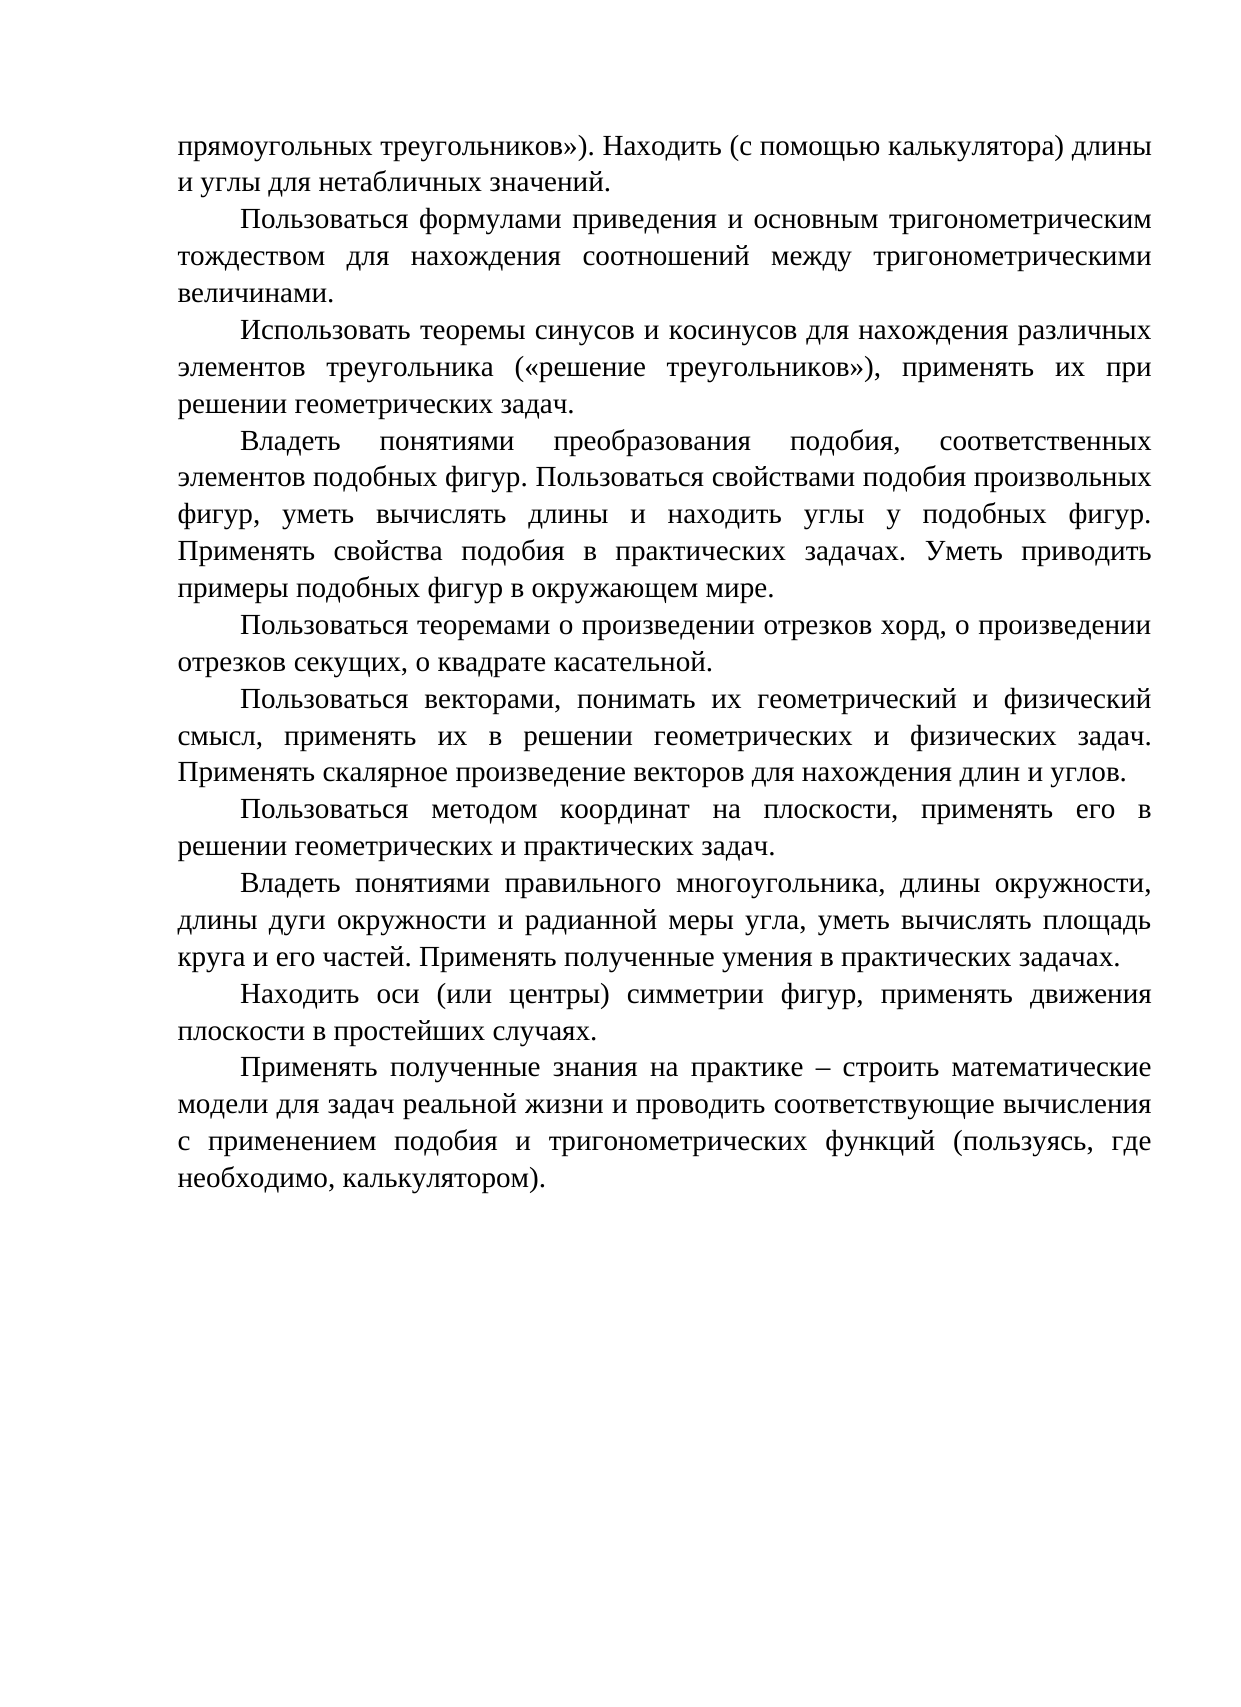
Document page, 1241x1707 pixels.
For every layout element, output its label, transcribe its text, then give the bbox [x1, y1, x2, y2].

text Пользоваться формулами приведения и основным тригонометрическим тождеством для нахождения соотношений между тригонометрическими величинами. [177, 201, 1152, 309]
text Владеть понятиями преобразования подобия, соответственных элементов подобных фигур. Пользоваться свойствами подобия произвольных фигур, уметь вычислять длины и находить углы у подобных фигур. Применять свойства подобия в практических задачах. Уметь приводить примеры подобных фигур в окружающем мире. [177, 423, 1152, 604]
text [177, 128, 1152, 198]
text Использовать теоремы синусов и косинусов для нахождения различных элементов треугольника («решение треугольников»), применять их при решении геометрических задач. [177, 312, 1152, 419]
text Пользоваться теоремами о произведении отрезков хорд, о произведении отрезков секущих, о квадрате касательной. [177, 607, 1152, 677]
text Применять полученные знания на практике – строить математические модели для задач реальной жизни и проводить соответствующие вычисления с применением подобия и тригонометрических функций (пользуясь, где необходимо, калькулятором). [177, 1049, 1152, 1194]
text Находить оси (или центры) симметрии фигур, применять движения плоскости в простейших случаях. [177, 976, 1152, 1046]
text Пользоваться векторами, понимать их геометрический и физический смысл, применять их в решении геометрических и физических задач. Применять скалярное произведение векторов для нахождения длин и углов. [177, 681, 1152, 788]
text Владеть понятиями правильного многоугольника, длины окружности, длины дуги окружности и радианной меры угла, уметь вычислять площадь круга и его частей. Применять полученные умения в практических задачах. [177, 865, 1152, 972]
text Пользоваться методом координат на плоскости, применять его в решении геометрических и практических задач. [177, 791, 1152, 862]
